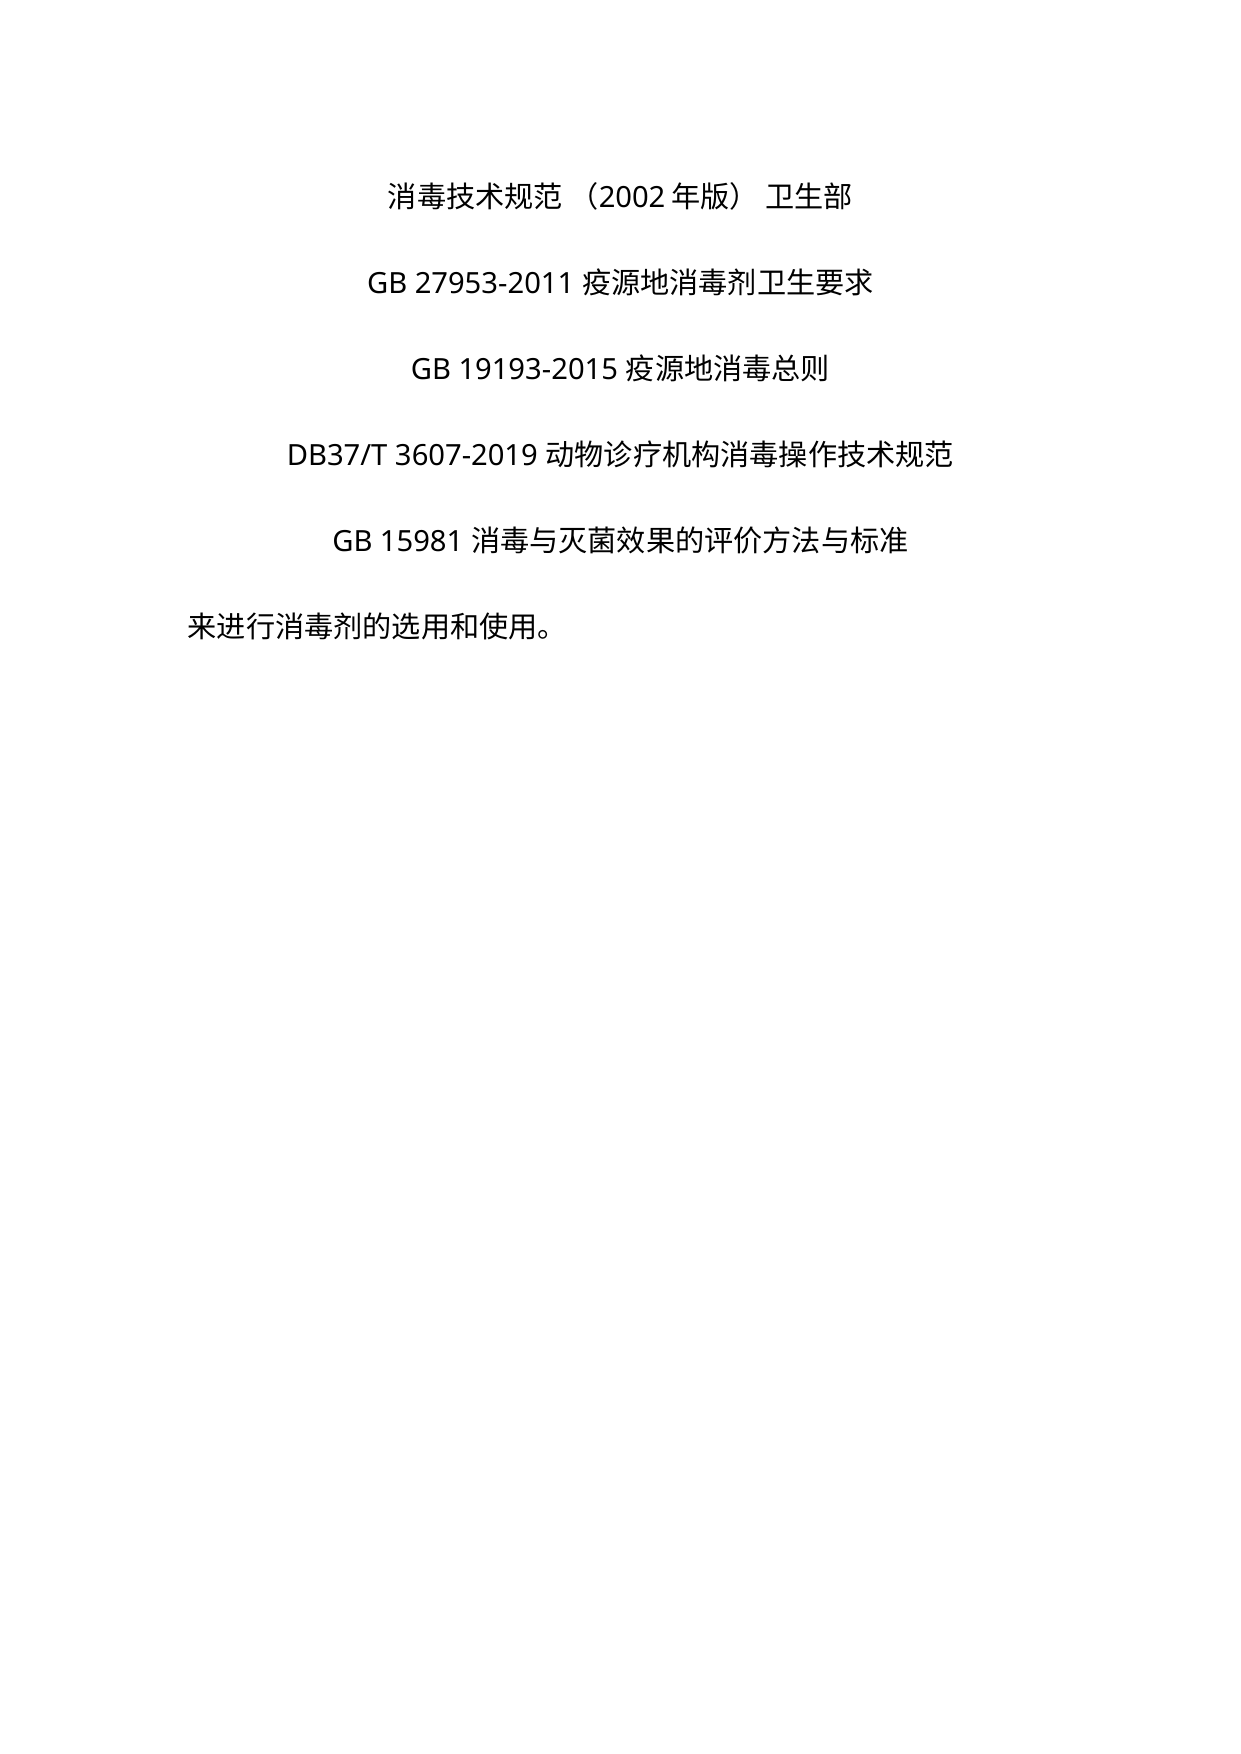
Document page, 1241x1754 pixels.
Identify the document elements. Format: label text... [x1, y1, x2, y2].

text GB 15981 消毒与灭菌效果的评价方法与标准 [187, 507, 1053, 572]
text GB 27953-2011 疫源地消毒剂卫生要求 [187, 248, 1053, 313]
text 来进行消毒剂的选用和使用。 [187, 593, 1053, 658]
text DB37/T 3607-2019 动物诊疗机构消毒操作技术规范 [187, 420, 1053, 485]
text GB 19193-2015 疫源地消毒总则 [187, 334, 1053, 399]
text 消毒技术规范 （2002年版） 卫生部 [187, 162, 1053, 227]
